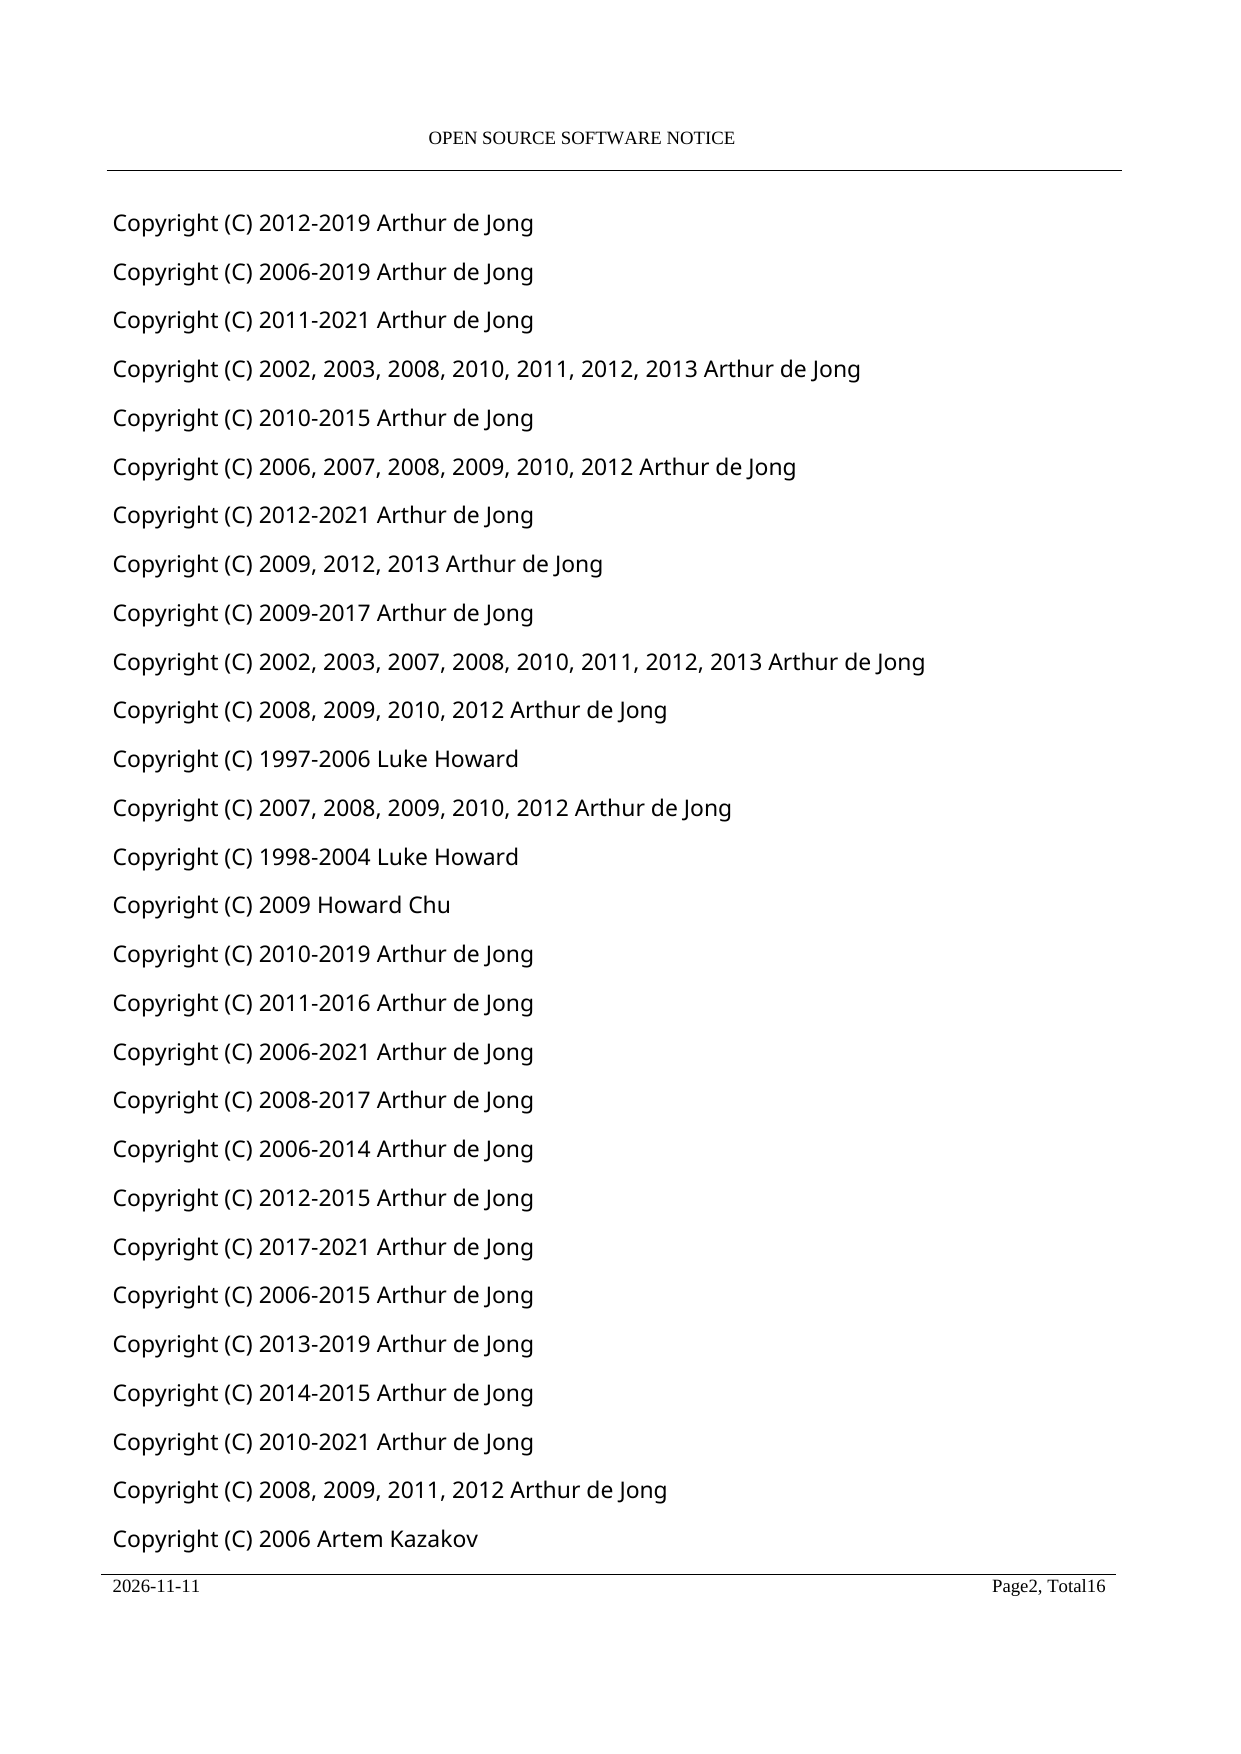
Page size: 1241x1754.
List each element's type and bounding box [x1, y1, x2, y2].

text [112, 206, 1128, 1555]
